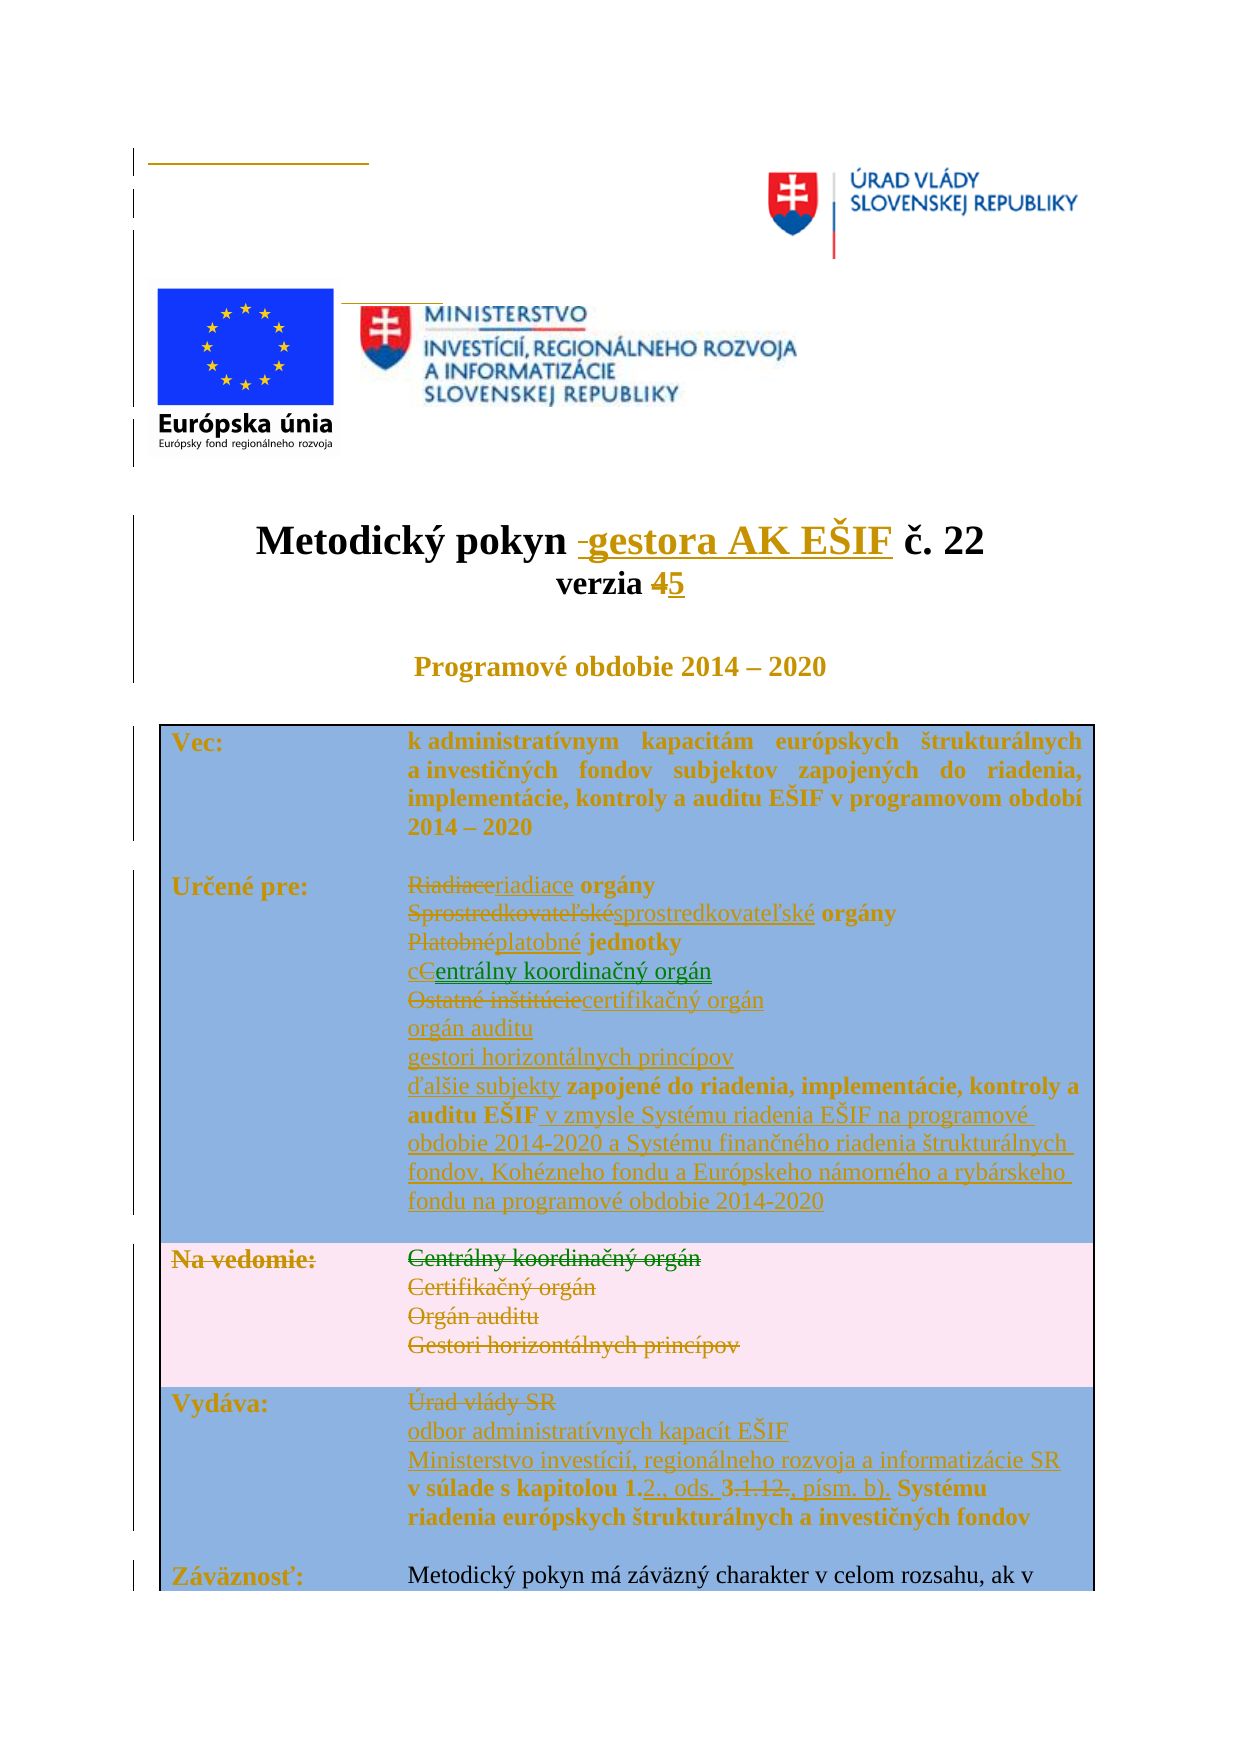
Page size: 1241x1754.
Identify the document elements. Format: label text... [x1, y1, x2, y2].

table_cell orgány orgány jednotky zapojené do riadenia, implementácie, kontroly aauditu EŠIF [396, 846, 1093, 1220]
text Metodický pokyn č. [148, 492, 1092, 540]
picture [590, 278, 1028, 379]
picture [147, 278, 342, 457]
table_cell Určené pre: [161, 846, 396, 1220]
picture [768, 156, 1088, 259]
table_header k administratívnym kapacitám európskych štrukturálnych a investičných fondov subjektov zapojených do riadenia, implementácie, kontroly a auditu EŠIF v programovom období 2014 – 2020 [396, 703, 1093, 846]
text verzia [148, 540, 1092, 578]
text Programové obdobie 2014 – 2020 [148, 626, 1092, 660]
table_cell Záväznosť: [161, 1536, 396, 1606]
table_header Vec: [161, 703, 396, 846]
table_cell v súlade s kapitolou 1.3 Systému riadenia európskych štrukturálnych a investičných fondov [396, 1364, 1093, 1536]
table_cell Vydáva: [161, 1364, 396, 1536]
